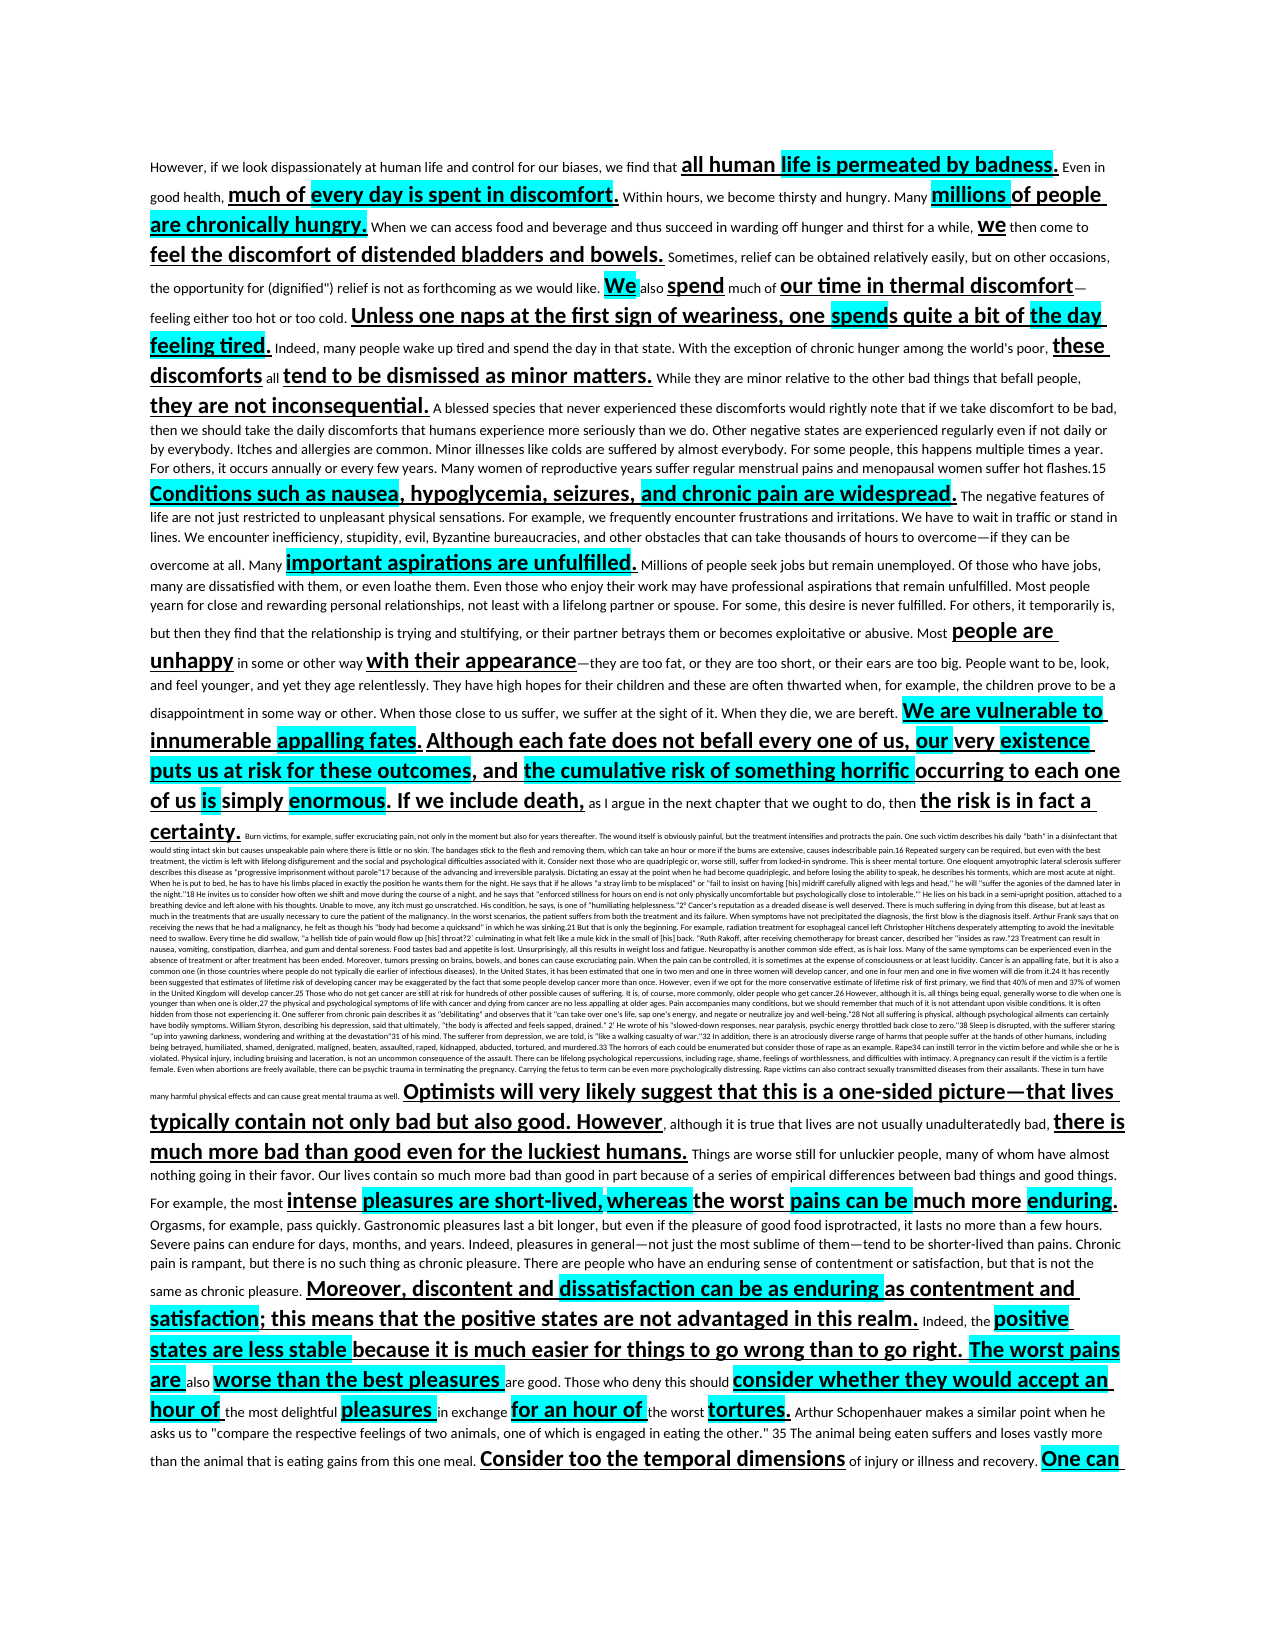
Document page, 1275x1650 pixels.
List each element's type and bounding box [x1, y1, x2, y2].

text [150, 150, 1125, 1472]
